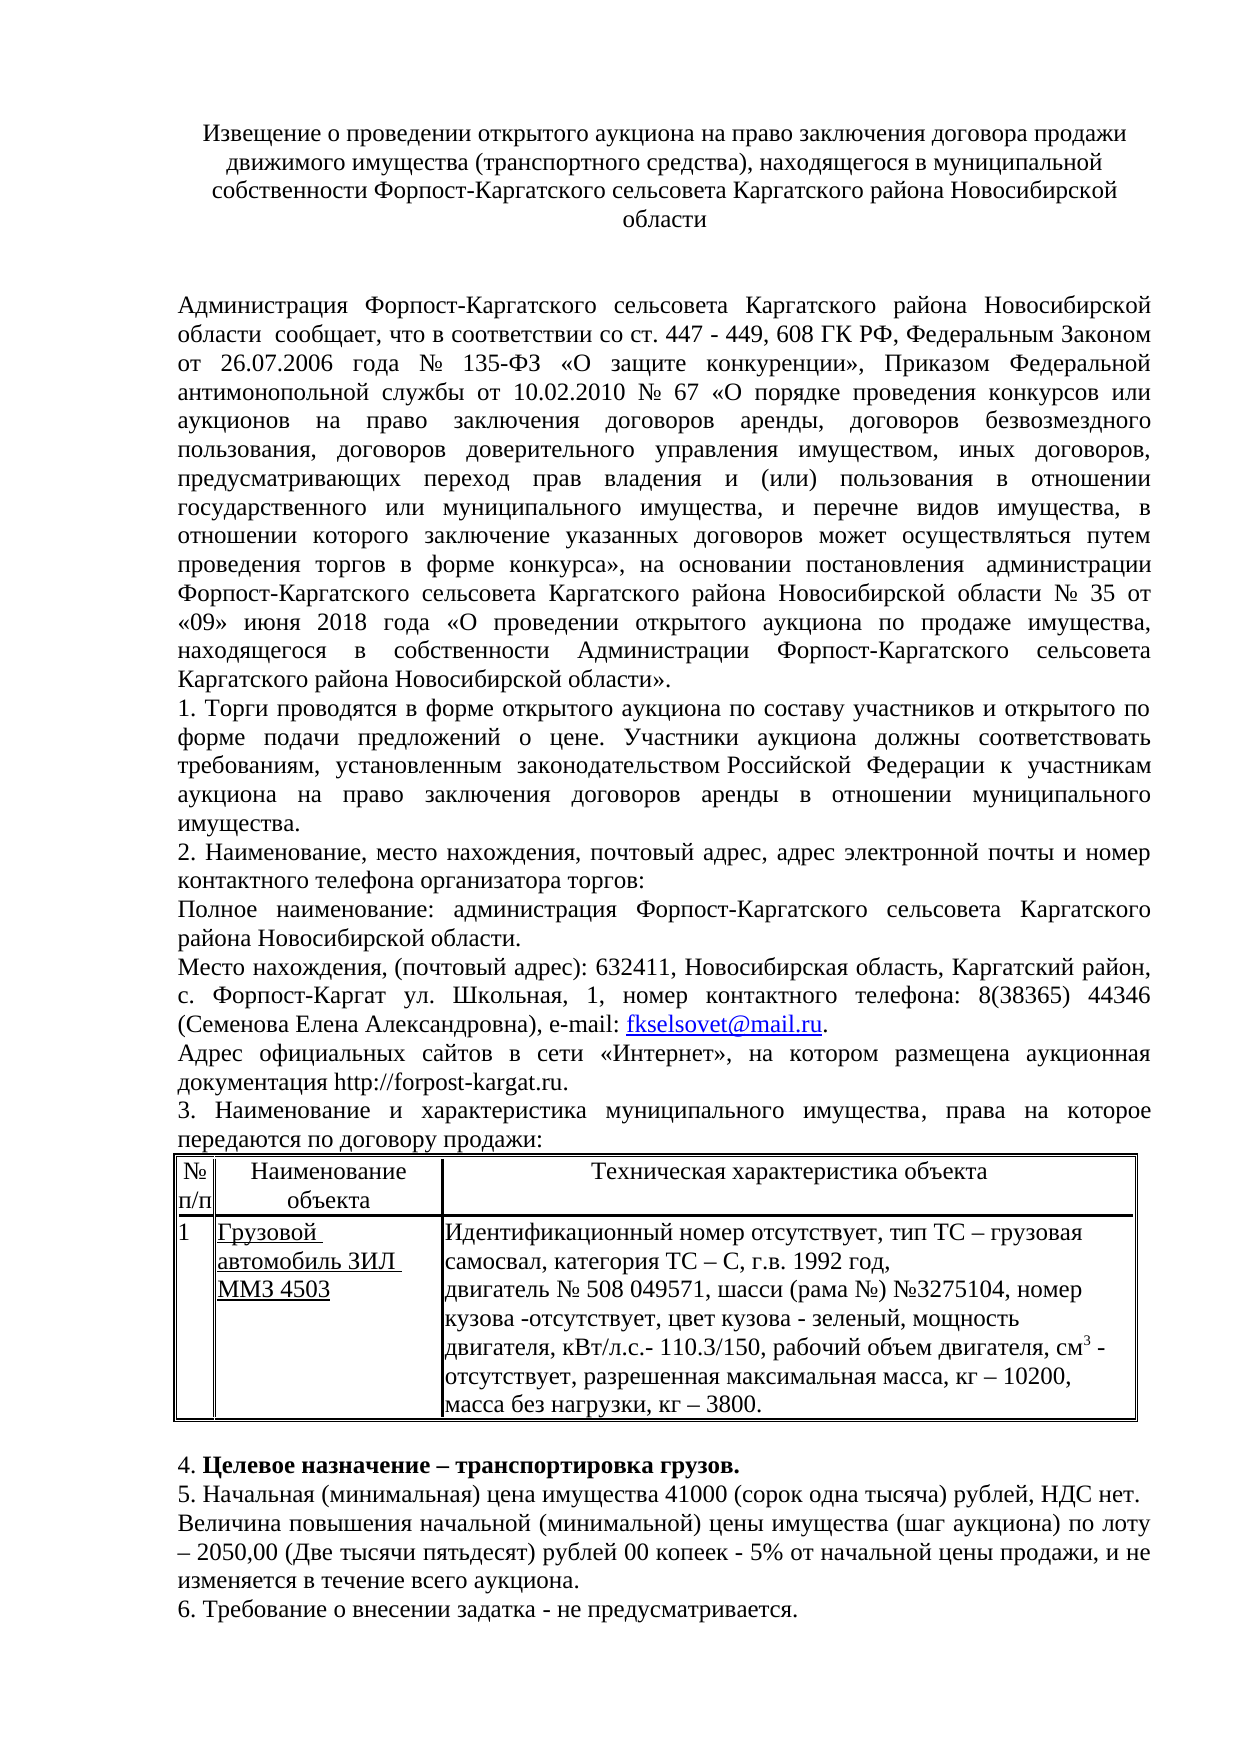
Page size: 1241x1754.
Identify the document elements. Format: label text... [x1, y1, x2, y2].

table_header Техническая характеристика объекта [442, 1157, 1135, 1214]
text 4. Целевое назначение – транспортировка грузов. [177, 1450, 1152, 1479]
text 1. Торги проводятся в форме открытого аукциона по составу участников и открытого по форме подачи предложений о цене. Участники аукциона должны соответствовать требованиям, установленным законодательством Российской Федерации к участникам аукциона на право заключения договоров аренды в отношении муниципального имущества. [177, 693, 1152, 837]
text 3. Наименование и характеристика муниципального имущества, права на которое передаются по договору продажи: [177, 1096, 1152, 1153]
text Администрация Форпост-Каргатского сельсовета Каргатского района Новосибирской области сообщает, что в соответствии со ст. 447 - 449, 608 ГК РФ, Федеральным Законом от 26.07.2006 года № 135-ФЗ «О защите конкуренции», Приказом Федеральной антимонопольной службы от 10.02.2010 № 67 «О порядке проведения конкурсов или аукционов на право заключения договоров аренды, договоров безвозмездного пользования, договоров доверительного управления имуществом, иных договоров, предусматривающих переход прав владения и (или) пользования в отношении государственного или муниципального имущества, и перечне видов имущества, в отношении которого заключение указанных договоров может осуществляться путем проведения торгов в форме конкурса», на основании постановления администрации Форпост-Каргатского сельсовета Каргатского района Новосибирской области № 35 от «09» июня 2018 года «О проведении открытого аукциона по продаже имущества, находящегося в собственности Администрации Форпост-Каргатского сельсовета Каргатского района Новосибирской области». [177, 291, 1152, 693]
table_cell 1 [177, 1214, 215, 1418]
text Извещение о проведении открытого аукциона на право заключения договора продажи движимого имущества (транспортного средства), находящегося в муниципальной собственности Форпост-Каргатского сельсовета Каргатского района Новосибирской области [177, 118, 1152, 233]
text 6. Требование о внесении задатка - не предусматривается. [177, 1594, 1152, 1623]
text Адрес официальных сайтов в сети «Интернет», на котором размещена аукционная документация http://forpost-kargat.ru. [177, 1038, 1152, 1096]
text 5. Начальная (минимальная) цена имущества 41000 (сорок одна тысяча) рублей, НДС нет. [177, 1479, 1167, 1508]
table_header № п/п [177, 1157, 215, 1214]
table_cell Грузовой автомобиль ЗИЛ ММЗ 4503 [215, 1217, 442, 1418]
text Полное наименование: администрация Форпост-Каргатского сельсовета Каргатского района Новосибирской области. [177, 894, 1152, 952]
text Величина повышения начальной (минимальной) цены имущества (шаг аукциона) по лоту – 2050,00 (Две тысячи пятьдесят) рублей 00 копеек - 5% от начальной цены продажи, и не изменяется в течение всего аукциона. [177, 1508, 1152, 1594]
text 2. Наименование, место нахождения, почтовый адрес, адрес электронной почты и номер контактного телефона организатора торгов: [177, 837, 1152, 894]
table_cell Идентификационный номер отсутствует, тип ТС – грузовая самосвал, категория ТС – С, г.в. 1992 год, двигатель № 508 049571, шасси (рама №) №3275104, номер кузова -отсутствует, цвет кузова - зеленый, мощность двигателя, кВт/л.с.- 110.3/150, рабочий объем двигателя, см3 - отсутствует, разрешенная максимальная масса, кг – 10200, масса без нагрузки, кг – 3800. [442, 1214, 1135, 1418]
table_header Наименование объекта [215, 1157, 442, 1214]
text Место нахождения, (почтовый адрес): 632411, Новосибирская область, Каргатский район, с. Форпост-Каргат ул. Школьная, 1, номер контактного телефона: 8(38365) 44346 (Семенова Елена Александровна), e-mail: fkselsovet@mail.ru. [177, 952, 1152, 1038]
